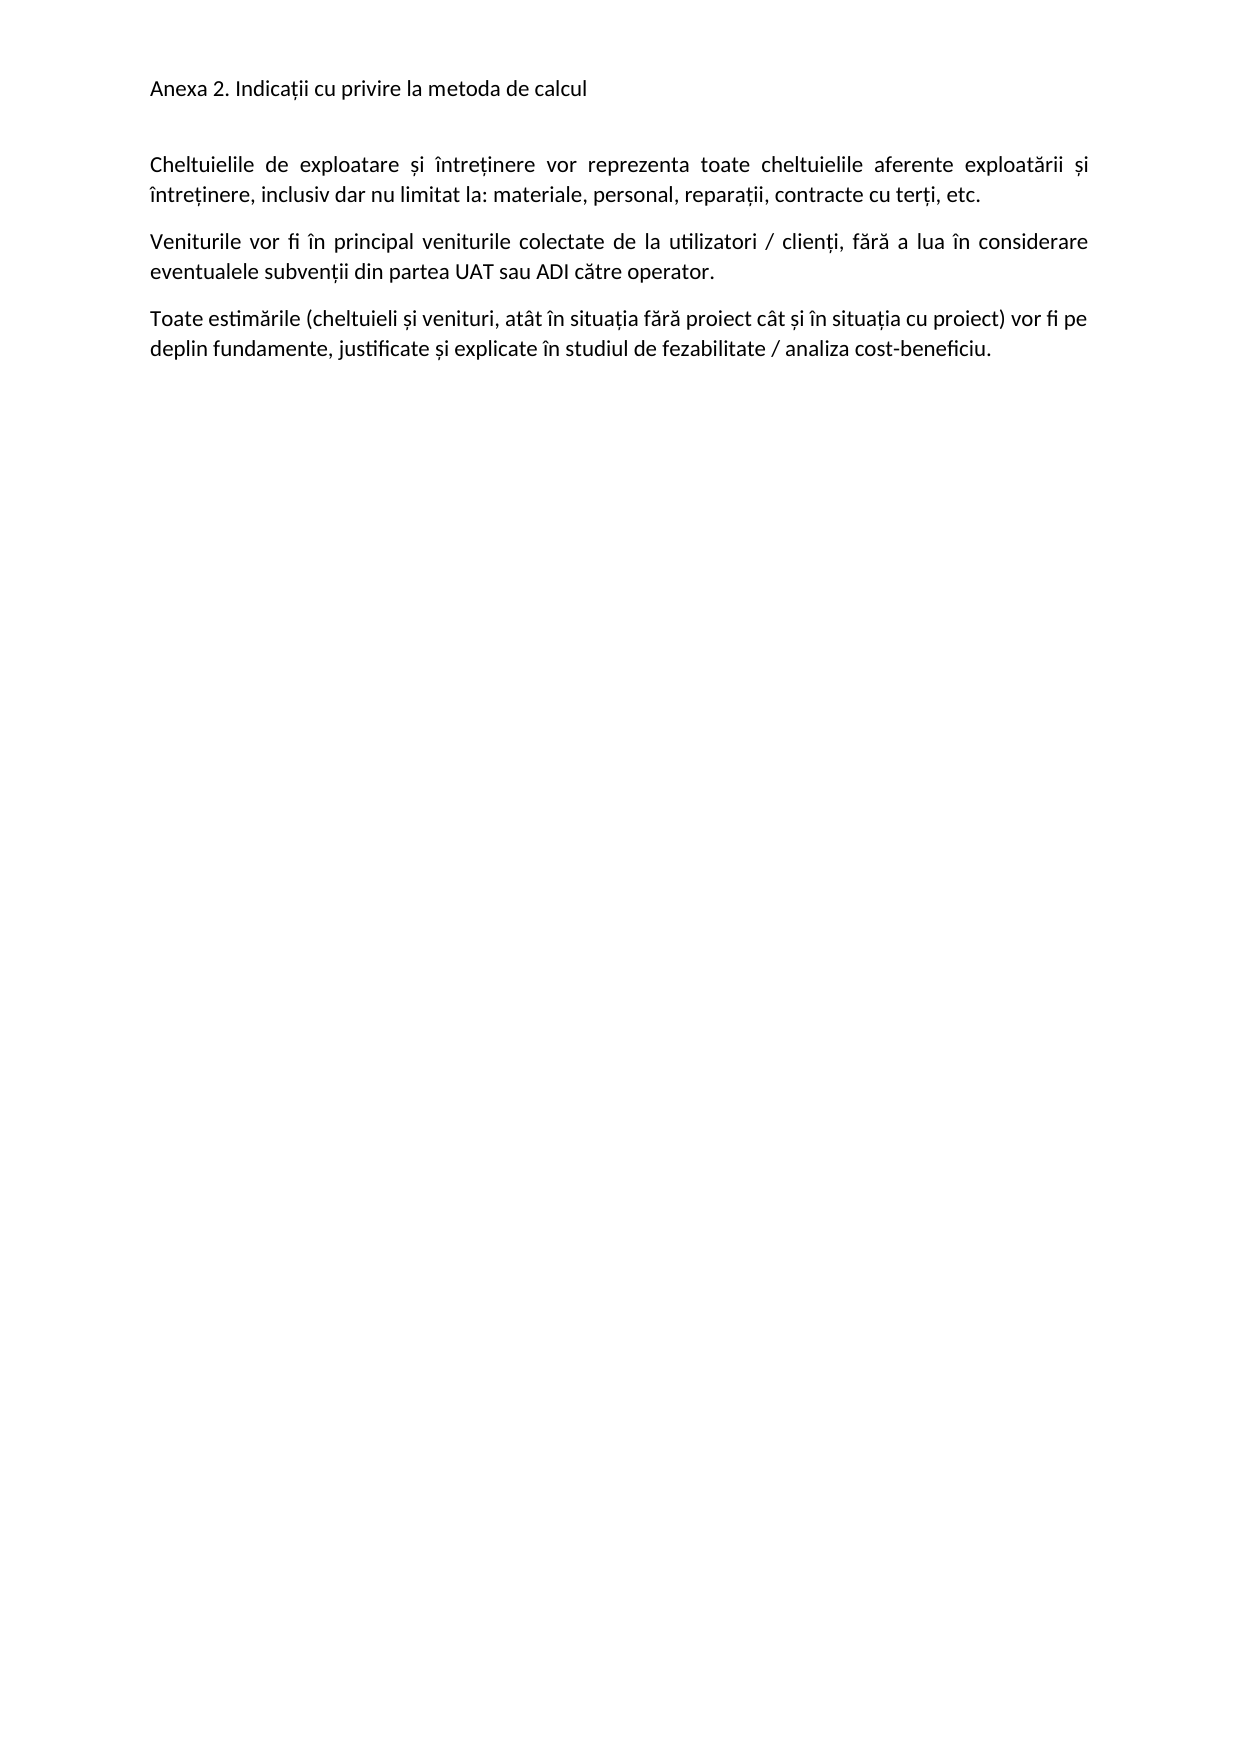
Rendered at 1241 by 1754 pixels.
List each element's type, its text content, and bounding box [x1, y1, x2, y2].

text Cheltuielile de exploatare și întreținere vor reprezenta toate cheltuielile aferente exploatării și întreținere, inclusiv dar nu limitat la: materiale, personal, reparații, contracte cu terți, etc. [150, 150, 1090, 208]
text Veniturile vor fi în principal veniturile colectate de la utilizatori / clienți, fără a lua în considerare eventualele subvenții din partea UAT sau ADI către operator. [150, 227, 1090, 285]
text Toate estimările (cheltuieli și venituri, atât în situația fără proiect cât și în situația cu proiect) vor fi pe deplin fundamente, justificate și explicate în studiul de fezabilitate / analiza cost-beneficiu. [150, 304, 1090, 362]
